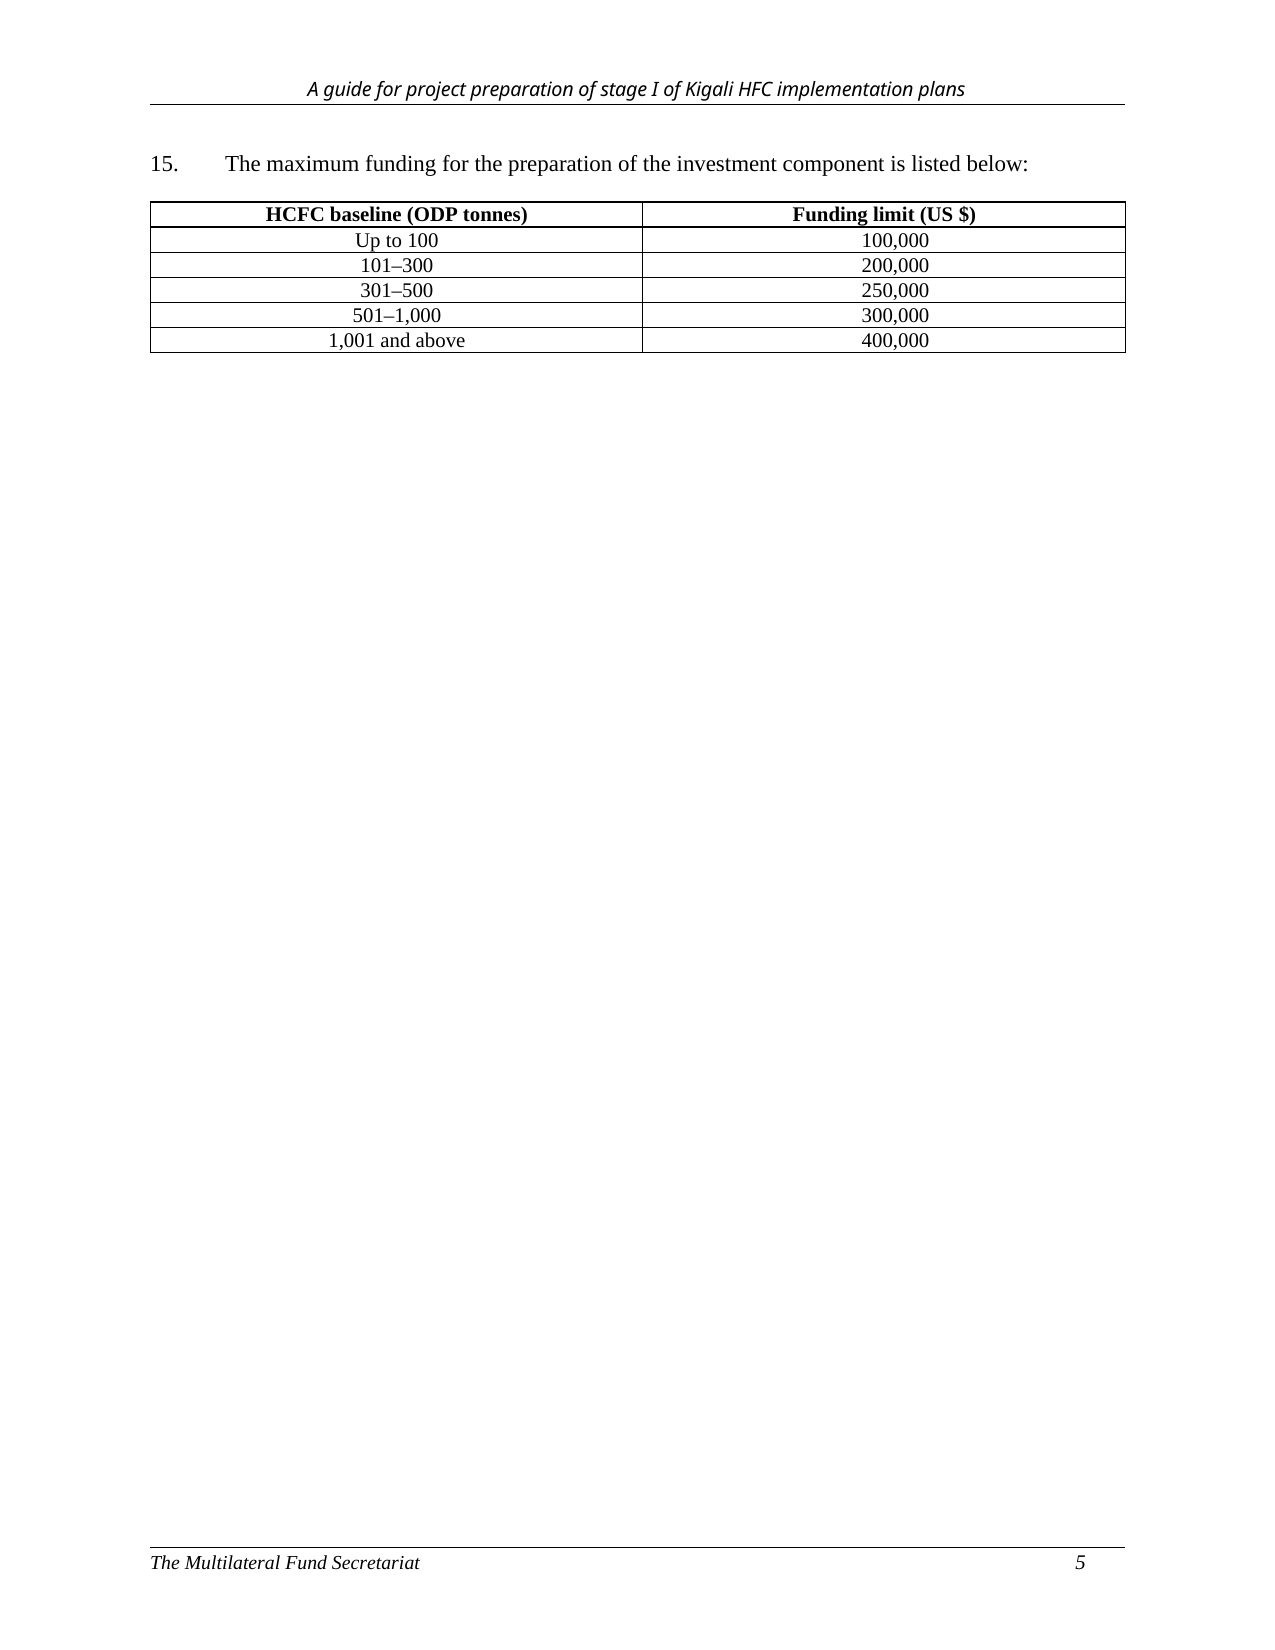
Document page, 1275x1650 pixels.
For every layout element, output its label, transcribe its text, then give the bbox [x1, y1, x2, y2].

table_header HCFC baseline (ODP tonnes) [151, 203, 642, 226]
table_cell 100,000 [643, 228, 1125, 252]
subtitle The maximum funding for the preparation of the investment component is listed below: [150, 150, 1125, 176]
table_cell 301–500 [151, 278, 642, 302]
table_cell 200,000 [643, 253, 1125, 277]
table_cell 250,000 [643, 278, 1125, 302]
table_cell 101–300 [151, 253, 642, 277]
table_cell Up to 100 [151, 228, 642, 252]
table_cell 400,000 [643, 328, 1125, 352]
table_cell 1,001 and above [151, 328, 642, 352]
table_cell 300,000 [643, 303, 1125, 327]
table_header Funding limit (US $) [643, 203, 1125, 226]
table_cell 501–1,000 [151, 303, 642, 327]
